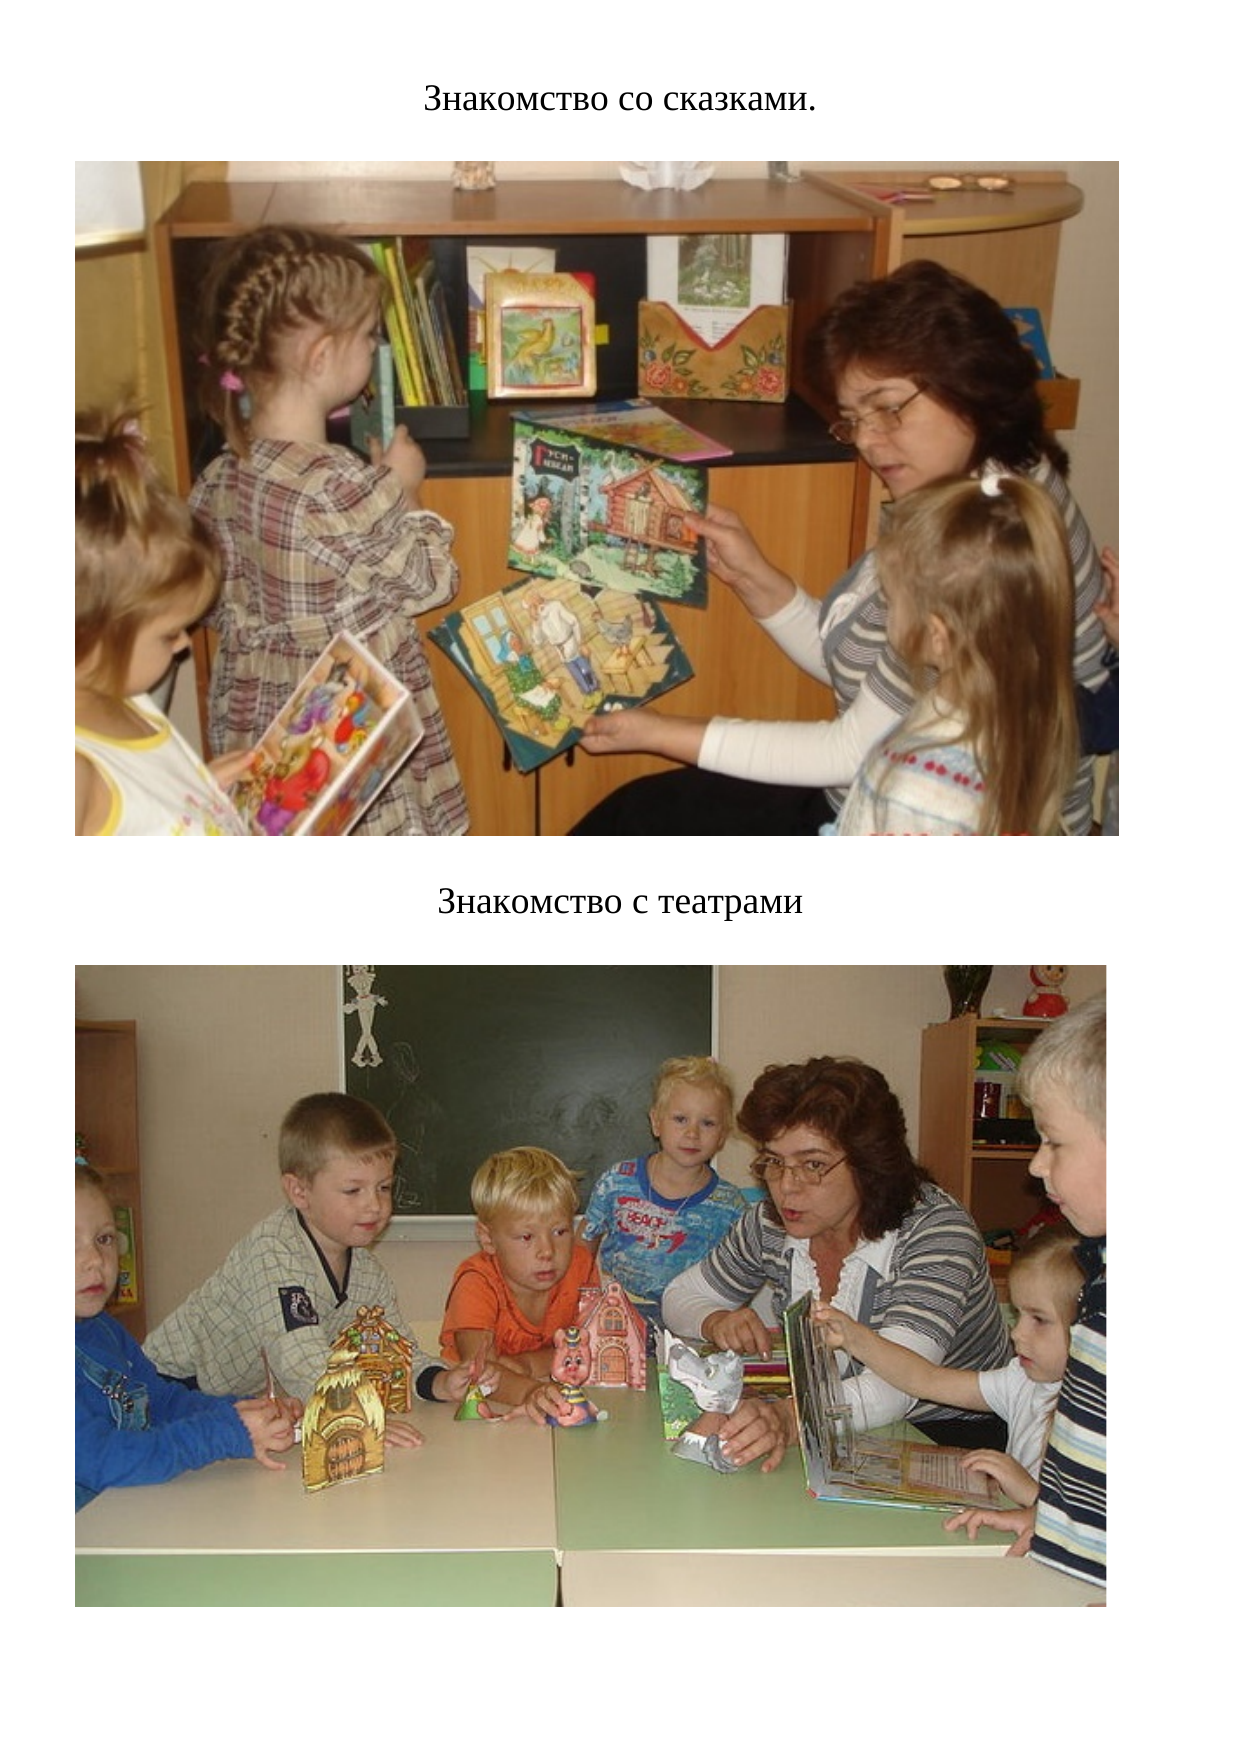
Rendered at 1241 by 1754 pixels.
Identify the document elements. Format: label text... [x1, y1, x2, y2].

picture [75, 161, 1119, 836]
picture [75, 965, 1107, 1607]
text Знакомство со сказками. [75, 75, 1165, 118]
text Знакомство с театрами [75, 879, 1165, 922]
